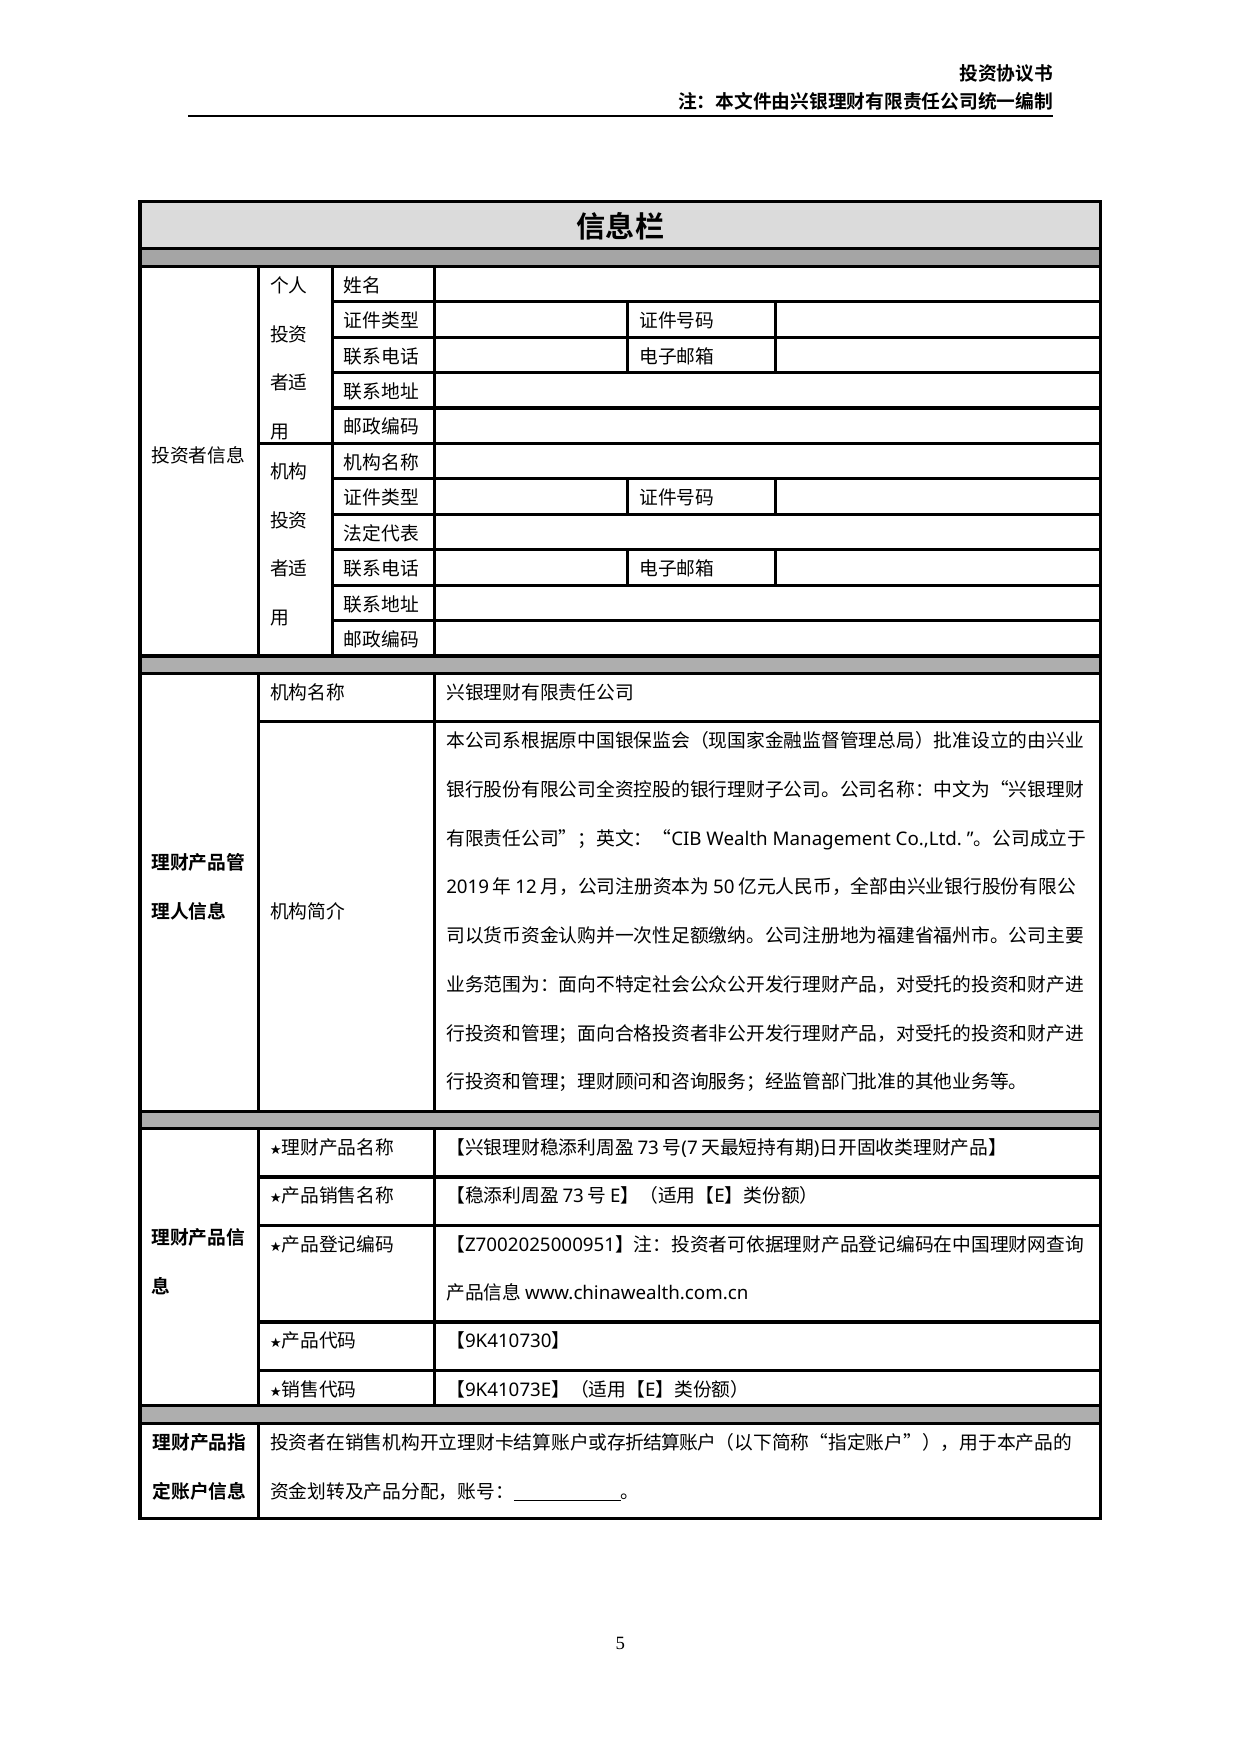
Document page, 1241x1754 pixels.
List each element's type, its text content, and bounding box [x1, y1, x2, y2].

table_cell 法定代表人或授权代表 [334, 516, 433, 548]
table_cell 机构简介 [260, 723, 433, 1109]
table_cell 邮政编码 [334, 622, 433, 654]
table_cell [436, 587, 1099, 619]
table_cell [436, 339, 626, 371]
table_cell [436, 374, 1099, 406]
table_cell 证件号码 [629, 480, 774, 513]
table_cell 联系电话 [334, 339, 433, 371]
table_cell ★产品代码 [260, 1324, 433, 1368]
table_cell ★销售代码 [260, 1372, 433, 1404]
table_cell 投资者信息 [142, 268, 257, 654]
table_cell 【兴银理财稳添利周盈73号(7天最短持有期)日开固收类理财产品】 [436, 1130, 1099, 1175]
table_cell 电子邮箱 [629, 339, 774, 371]
table_cell [142, 1407, 1099, 1422]
table_cell 电子邮箱 [629, 551, 774, 583]
table_cell 机构投资者适用 [260, 445, 331, 654]
table_cell 【稳添利周盈73号E】（适用【E】类份额） [436, 1179, 1099, 1223]
table_cell 证件类型 [334, 303, 433, 336]
table_cell 姓名 [334, 268, 433, 300]
table_cell [436, 410, 1099, 442]
table_header 信息栏 [142, 203, 1099, 247]
table_cell ★产品登记编码 [260, 1227, 433, 1320]
table_cell [777, 303, 1099, 336]
table_cell [436, 551, 626, 583]
table_cell 兴银理财有限责任公司 [436, 675, 1099, 720]
table_cell 理财产品信息 [142, 1130, 257, 1404]
table_cell 证件类型 [334, 480, 433, 513]
table_cell 投资者在销售机构开立理财卡结算账户或存折结算账户（以下简称“指定账户”），用于本产品的资金划转及产品分配，账号： 。 [260, 1425, 1099, 1517]
table_cell 机构名称 [334, 445, 433, 477]
table_cell 个人投资者适用 [260, 268, 331, 442]
table_cell 联系地址 [334, 587, 433, 619]
table_cell 【Z7002025000951】注：投资者可依据理财产品登记编码在中国理财网查询产品信息www.chinawealth.com.cn [436, 1227, 1099, 1320]
table_cell [777, 480, 1099, 513]
table_cell 联系电话 [334, 551, 433, 583]
table_cell ★产品销售名称 [260, 1179, 433, 1223]
table_cell 【9K410730】 [436, 1324, 1099, 1368]
table_cell [142, 1113, 1099, 1127]
table_cell [436, 268, 1099, 300]
table_cell 邮政编码 [334, 410, 433, 442]
table_cell 【9K41073E】（适用【E】类份额） [436, 1372, 1099, 1404]
table_cell [777, 551, 1099, 583]
table_cell [436, 622, 1099, 654]
table_cell [436, 445, 1099, 477]
table_cell [142, 658, 1099, 672]
table_cell [436, 303, 626, 336]
table_cell 证件号码 [629, 303, 774, 336]
table_cell ★理财产品名称 [260, 1130, 433, 1175]
table_cell [436, 516, 1099, 548]
table_cell 理财产品管理人信息 [142, 675, 257, 1109]
table_cell [142, 250, 1099, 265]
table_cell [436, 480, 626, 513]
table_cell 理财产品指定账户信息 [142, 1425, 257, 1517]
table_cell 本公司系根据原中国银保监会（现国家金融监督管理总局）批准设立的由兴业银行股份有限公司全资控股的银行理财子公司。公司名称：中文为“兴银理财有限责任公司”；英文：“CIB Wealth Management Co.,Ltd. ”。公司成立于2019年12月，公司注册资本为50亿元人民币，全部由兴业银行股份有限公司以货币资金认购并一次性足额缴纳。公司注册地为福建省福州市。公司主要业务范围为：面向不特定社会公众公开发行理财产品，对受托的投资和财产进行投资和管理；面向合格投资者非公开发行理财产品，对受托的投资和财产进行投资和管理；理财顾问和咨询服务；经监管部门批准的其他业务等。 [436, 723, 1099, 1109]
table_cell 机构名称 [260, 675, 433, 720]
table_cell 联系地址 [334, 374, 433, 406]
table_cell [777, 339, 1099, 371]
